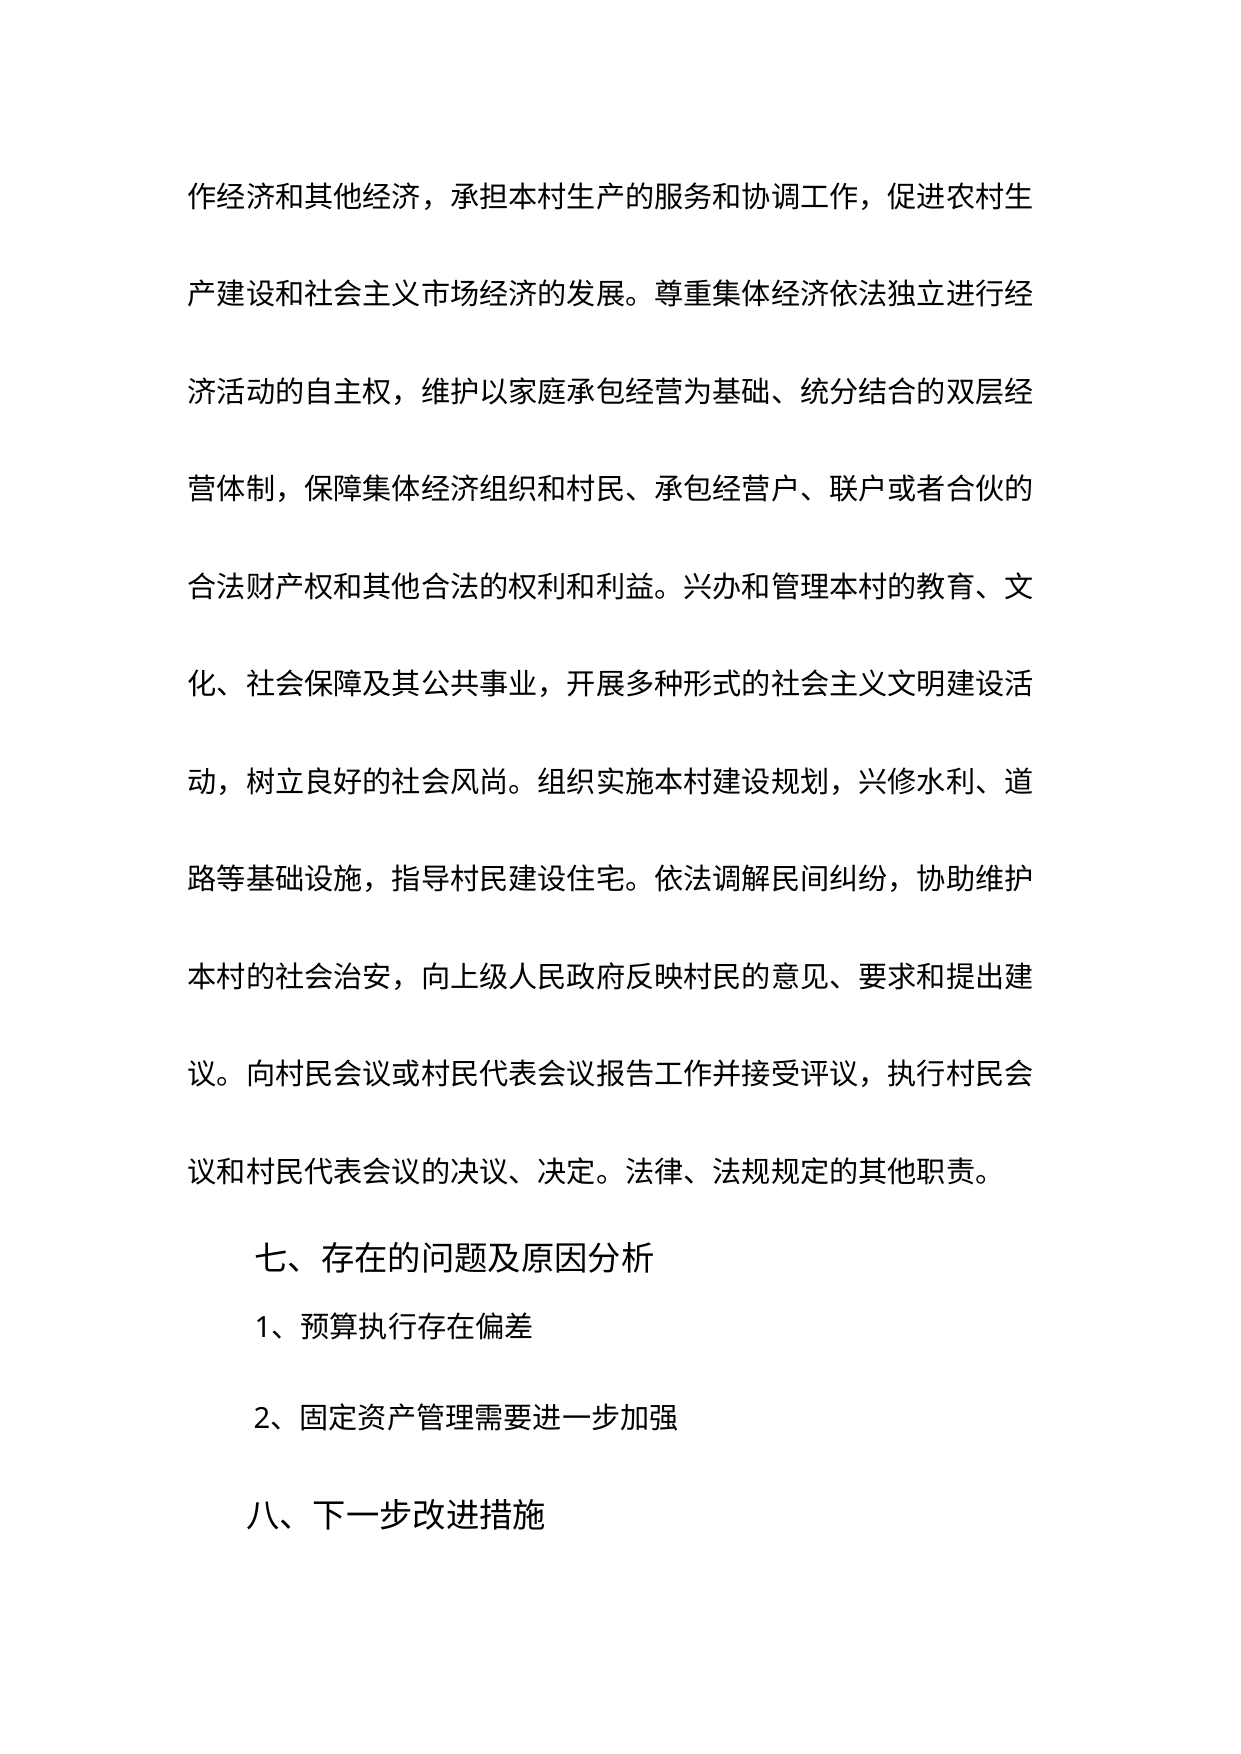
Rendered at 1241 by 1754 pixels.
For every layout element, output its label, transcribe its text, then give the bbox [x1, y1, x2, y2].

list 八、下一步改进措施 [187, 1481, 1053, 1546]
list 七、存在的问题及原因分析 [254, 1223, 1053, 1288]
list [187, 162, 1053, 1202]
list 2、固定资产管理需要进一步加强 [187, 1383, 1053, 1448]
text 1、预算执行存在偏差 [187, 1292, 1053, 1357]
